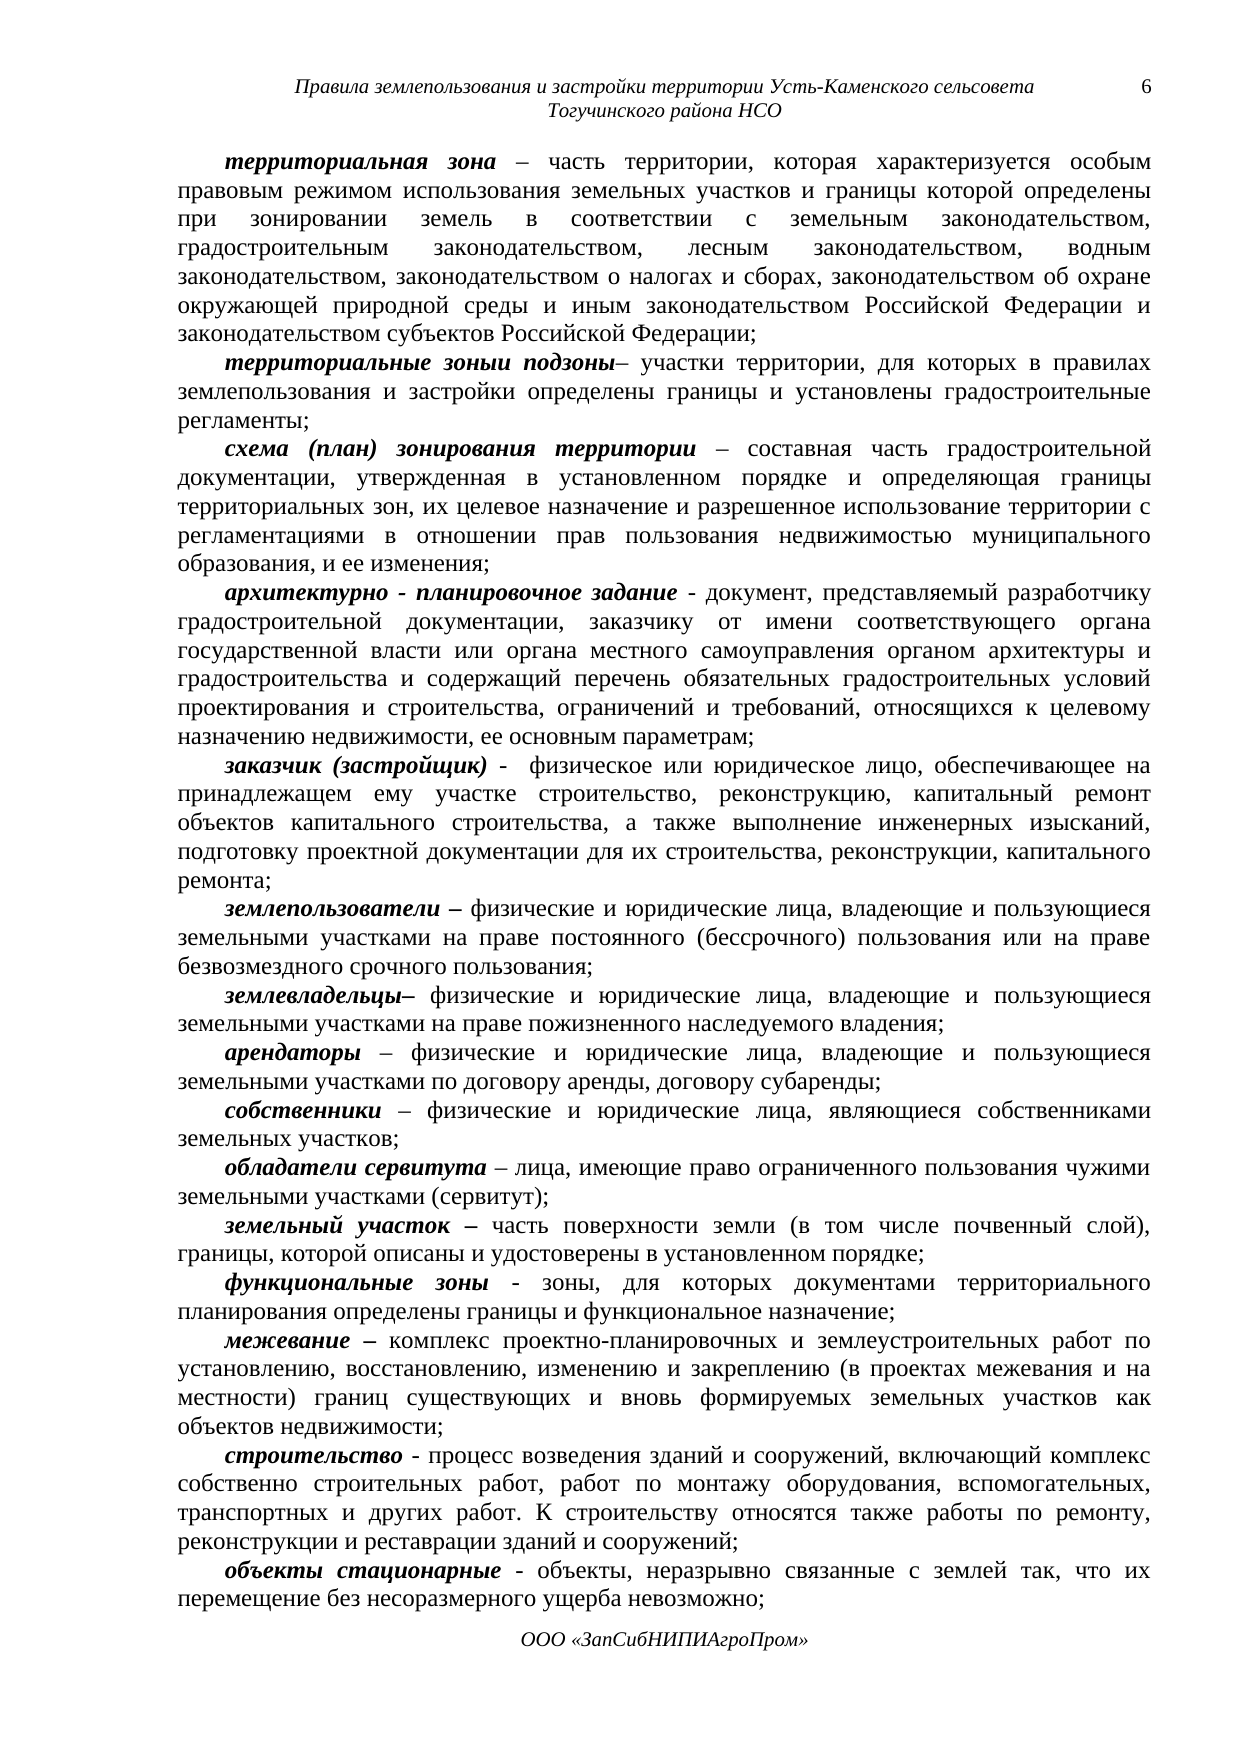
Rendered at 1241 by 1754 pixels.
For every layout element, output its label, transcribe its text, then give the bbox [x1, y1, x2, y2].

text строительство - процесс возведения зданий и сооружений, включающий комплекс собственно строительных работ, работ по монтажу оборудования, вспомогательных, транспортных и других работ. К строительству относятся также работы по ремонту, реконструкции и реставрации зданий и сооружений; [177, 1440, 1152, 1555]
text схема (план) зонирования территории – составная часть градостроительной документации, утвержденная в установленном порядке и определяющая границы территориальных зон, их целевое назначение и разрешенное использование территории с регламентациями в отношении прав пользования недвижимостью муниципального образования, и ее изменения; [177, 433, 1152, 577]
text обладатели сервитута – лица, имеющие право ограниченного пользования чужими земельными участками (сервитут); [177, 1152, 1152, 1210]
text территориальные зоныи подзоны– участки территории, для которых в правилах землепользования и застройки определены границы и установлены градостроительные регламенты; [177, 347, 1152, 433]
text архитектурно - планировочное задание - документ, представляемый разработчику градостроительной документации, заказчику от имени соответствующего органа государственной власти или органа местного самоуправления органом архитектуры и градостроительства и содержащий перечень обязательных градостроительных условий проектирования и строительства, ограничений и требований, относящихся к целевому назначению недвижимости, ее основным параметрам; [177, 577, 1152, 750]
text функциональные зоны - зоны, для которых документами территориального планирования определены границы и функциональное назначение; [177, 1267, 1152, 1325]
text заказчик (застройщик) - физическое или юридическое лицо, обеспечивающее на принадлежащем ему участке строительство, реконструкцию, капитальный ремонт объектов капитального строительства, а также выполнение инженерных изысканий, подготовку проектной документации для их строительства, реконструкции, капитального ремонта; [177, 750, 1152, 893]
text земельный участок – часть поверхности земли (в том числе почвенный слой), границы, которой описаны и удостоверены в установленном порядке; [177, 1210, 1152, 1267]
text объекты стационарные - объекты, неразрывно связанные с землей так, что их перемещение без несоразмерного ущерба невозможно; [177, 1555, 1152, 1612]
text землепользователи – физические и юридические лица, владеющие и пользующиеся земельными участками на праве постоянного (бессрочного) пользования или на праве безвозмездного срочного пользования; [177, 893, 1152, 980]
text территориальная зона – часть территории, которая характеризуется особым правовым режимом использования земельных участков и границы которой определены при зонировании земель в соответствии с земельным законодательством, градостроительным законодательством, лесным законодательством, водным законодательством, законодательством о налогах и сборах, законодательством об охране окружающей природной среды и иным законодательством Российской Федерации и законодательством субъектов Российской Федерации; [177, 146, 1152, 347]
text межевание – комплекс проектно-планировочных и землеустроительных работ по установлению, восстановлению, изменению и закреплению (в проектах межевания и на местности) границ существующих и вновь формируемых земельных участков как объектов недвижимости; [177, 1325, 1152, 1440]
text собственники – физические и юридические лица, являющиеся собственниками земельных участков; [177, 1095, 1152, 1152]
text арендаторы – физические и юридические лица, владеющие и пользующиеся земельными участками по договору аренды, договору субаренды; [177, 1037, 1152, 1095]
text землевладельцы– физические и юридические лица, владеющие и пользующиеся земельными участками на праве пожизненного наследуемого владения; [177, 980, 1152, 1037]
